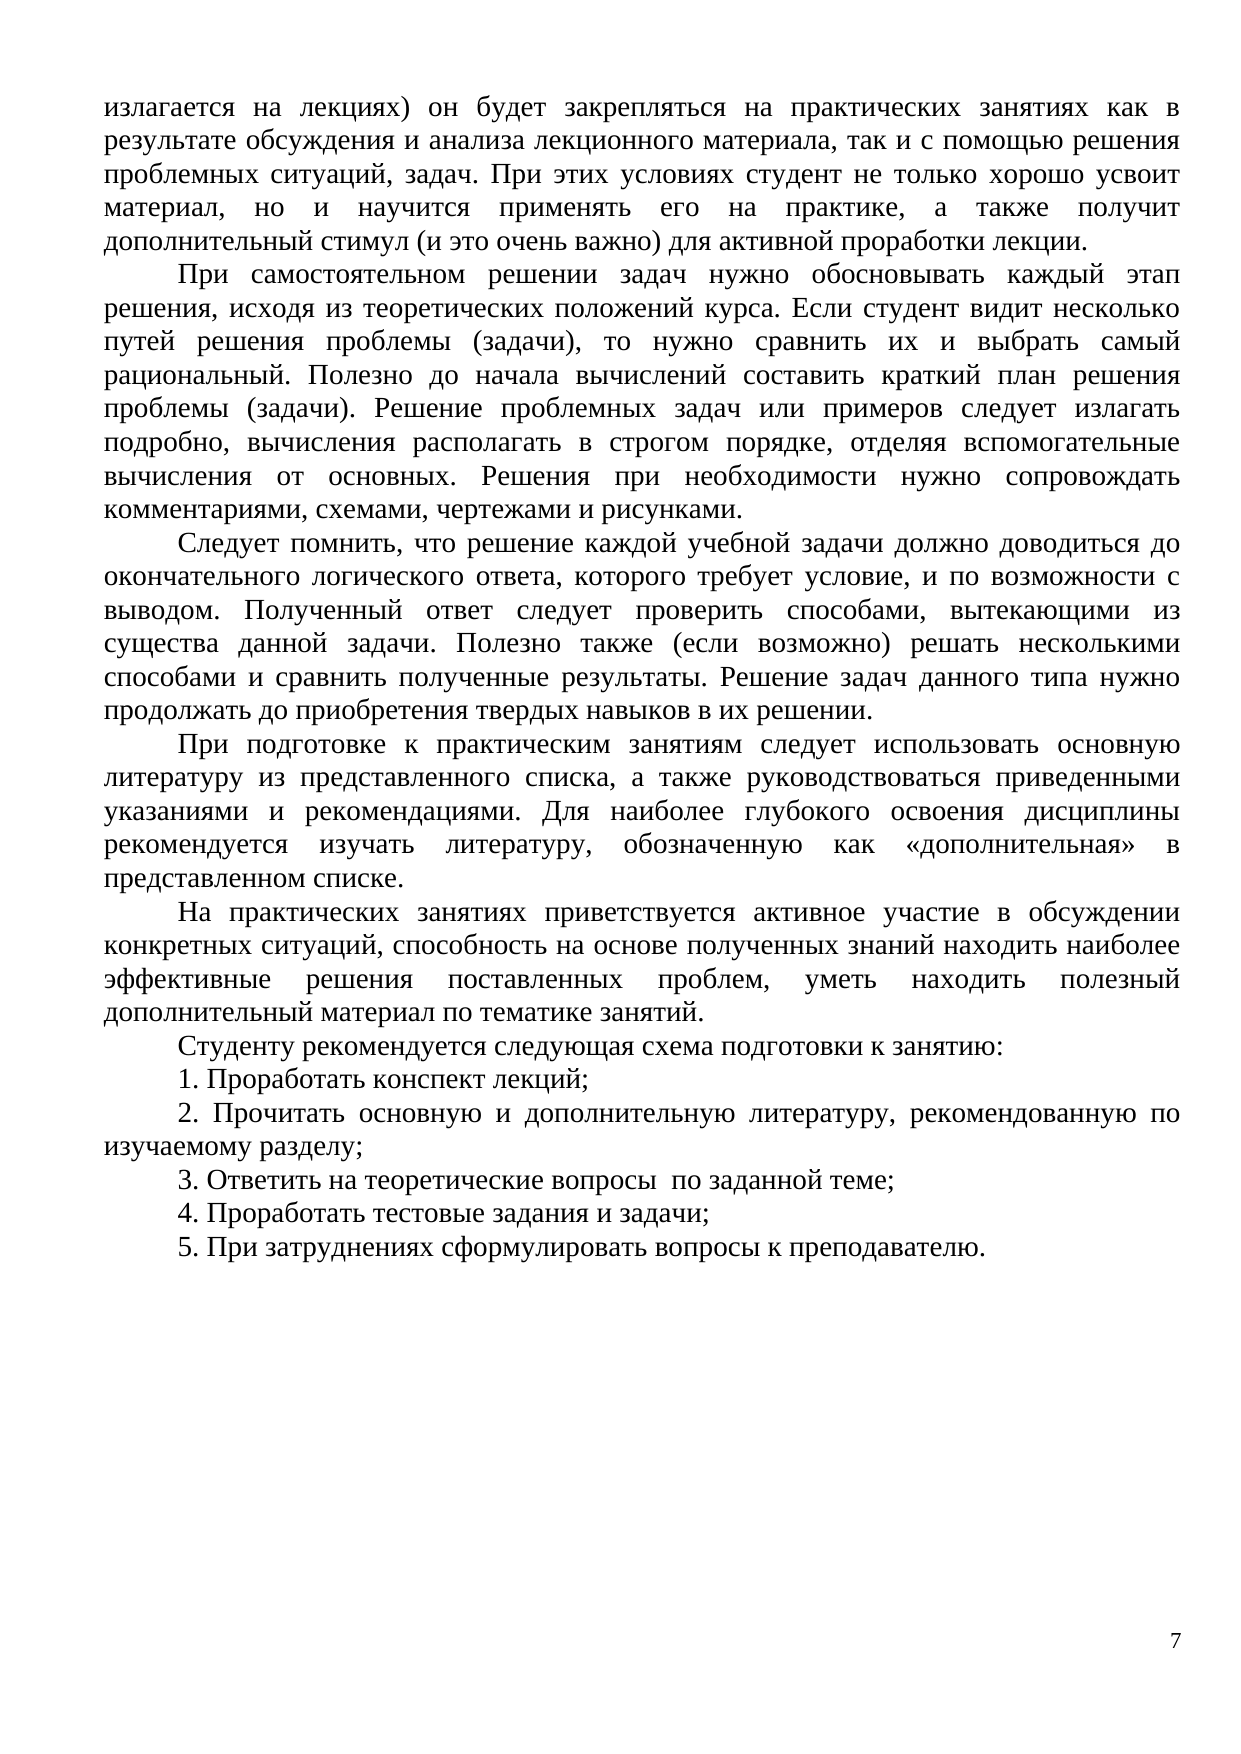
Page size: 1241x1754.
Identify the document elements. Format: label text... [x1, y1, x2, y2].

text Студенту рекомендуется следующая схема подготовки к занятию: [103, 1028, 1181, 1061]
text На практических занятиях приветствуется активное участие в обсуждении конкретных ситуаций, способность на основе полученных знаний находить наиболее эффективные решения поставленных проблем, уметь находить полезный дополнительный материал по тематике занятий. [103, 894, 1181, 1028]
text При самостоятельном решении задач нужно обосновывать каждый этап решения, исходя из теоретических положений курса. Если студент видит несколько путей решения проблемы (задачи), то нужно сравнить их и выбрать самый рациональный. Полезно до начала вычислений составить краткий план решения проблемы (задачи). Решение проблемных задач или примеров следует излагать подробно, вычисления располагать в строгом порядке, отделяя вспомогательные вычисления от основных. Решения при необходимости нужно сопровождать комментариями, схемами, чертежами и рисунками. [103, 256, 1181, 525]
text При подготовке к практическим занятиям следует использовать основную литературу из представленного списка, а также руководствоваться приведенными указаниями и рекомендациями. Для наиболее глубокого освоения дисциплины рекомендуется изучать литературу, обозначенную как «дополнительная» в представленном списке. [103, 726, 1181, 894]
text Следует помнить, что решение каждой учебной задачи должно доводиться до окончательного логического ответа, которого требует условие, и по возможности с выводом. Полученный ответ следует проверить способами, вытекающими из существа данной задачи. Полезно также (если возможно) решать несколькими способами и сравнить полученные результаты. Решение задач данного типа нужно продолжать до приобретения твердых навыков в их решении. [103, 525, 1181, 726]
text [103, 89, 1181, 256]
text 2. Прочитать основную и дополнительную литературу, рекомендованную по изучаемому разделу; [103, 1095, 1181, 1162]
text 3. Ответить на теоретические вопросы по заданной теме; [103, 1162, 1181, 1196]
text 4. Проработать тестовые задания и задачи; [103, 1196, 1181, 1229]
text 5. При затруднениях сформулировать вопросы к преподавателю. [103, 1229, 1181, 1263]
text 1. Проработать конспект лекций; [103, 1061, 1181, 1095]
